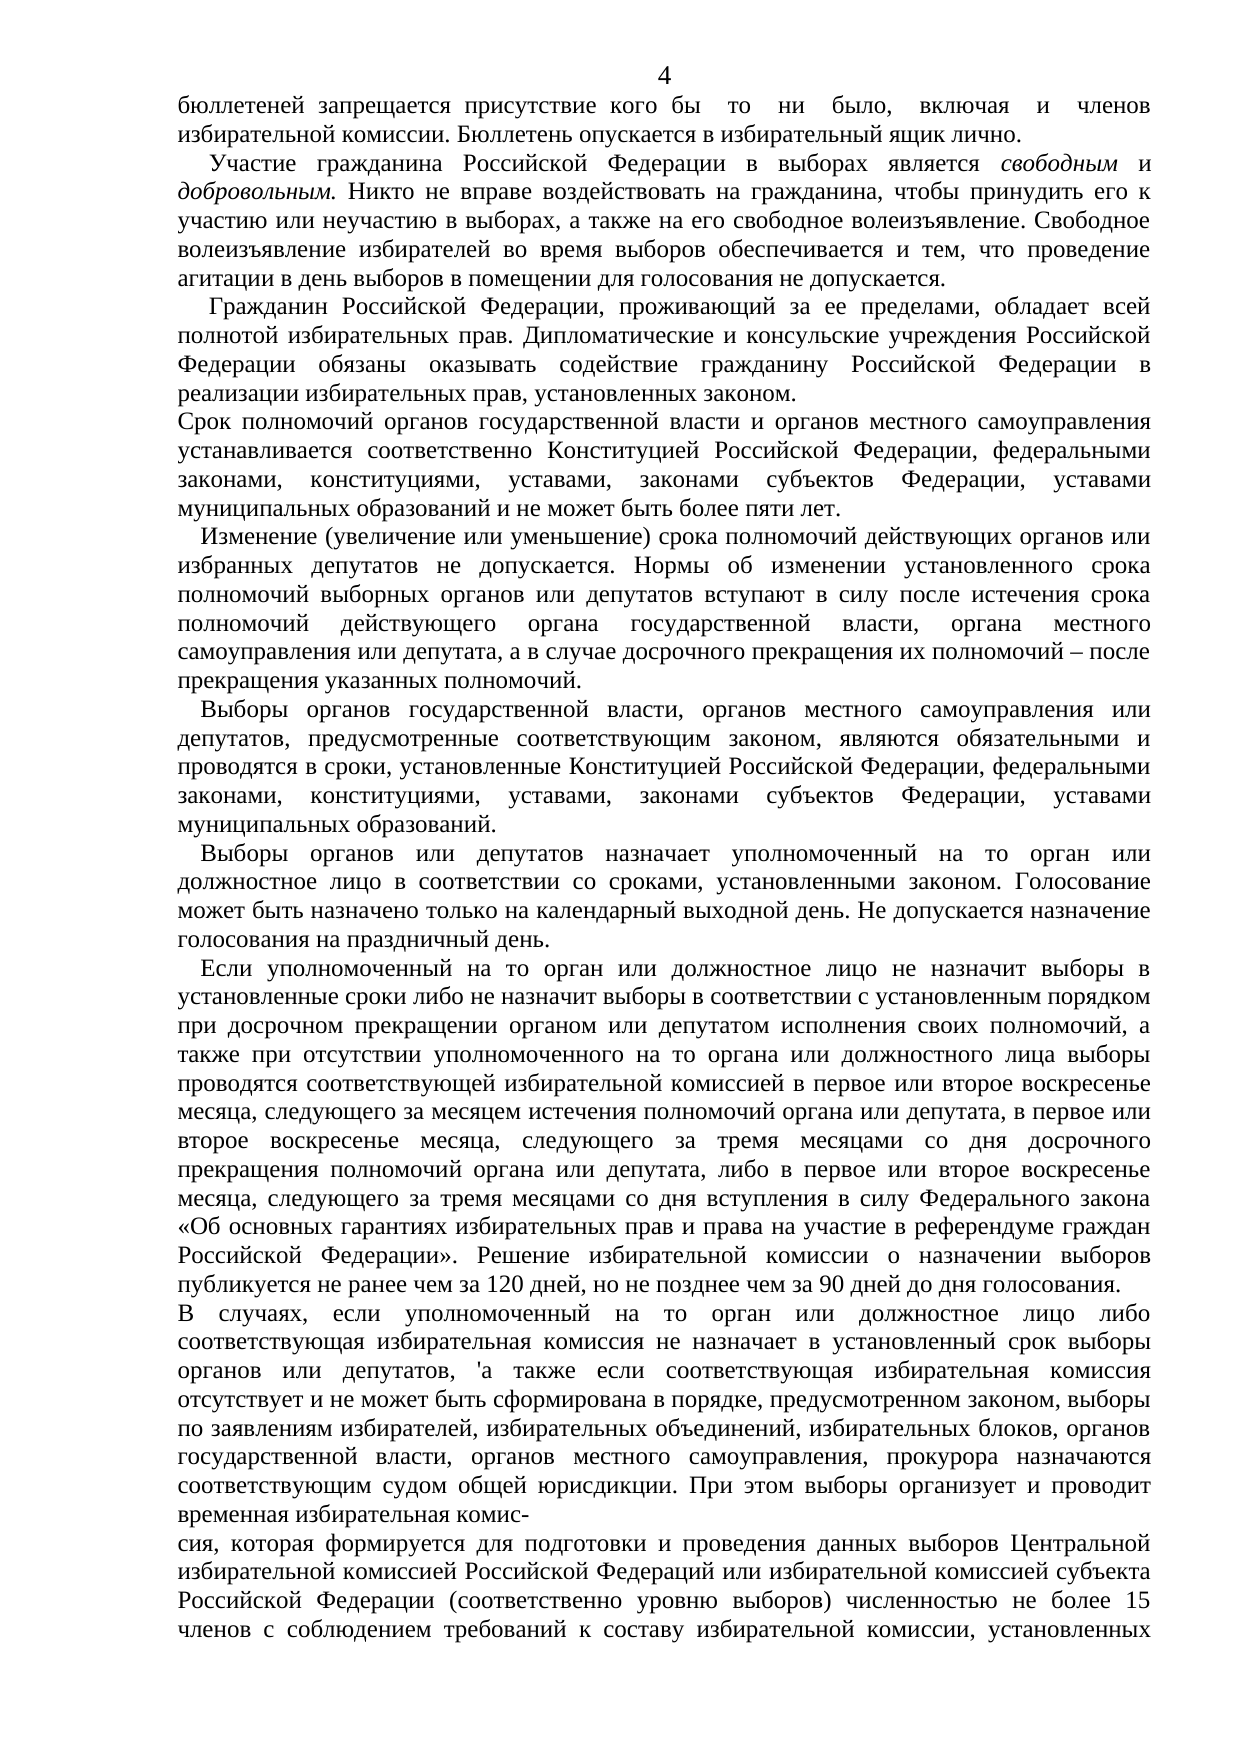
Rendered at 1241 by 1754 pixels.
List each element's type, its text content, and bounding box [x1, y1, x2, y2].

text Гражданин Российской Федерации, проживающий за ее пределами, обладает всей полнотой избирательных прав. Дипломатические и консульские учреждения Российской Федерации обязаны оказывать содействие гражданину Российской Федерации в реализации избирательных прав, установленных законом. [177, 291, 1152, 406]
text Срок полномочий органов государственной власти и органов местного самоуправления устанавливается соответственно Конституцией Российской Федерации, федеральными законами, конституциями, уставами, законами субъектов Федерации, уставами муниципальных образований и не может быть более пяти лет. [177, 406, 1152, 521]
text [177, 1528, 1152, 1643]
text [177, 90, 1152, 148]
text В случаях, если уполномоченный на то орган или должностное лицо либо соответствующая избирательная комиссия не назначает в установленный срок выборы органов или депутатов, 'а также если соответствующая избирательная комиссия отсутствует и не может быть сформирована в порядке, предусмотренном законом, выборы по заявлениям избирателей, избирательных объединений, избирательных блоков, органов государственной власти, органов местного самоуправления, прокурора назначаются соответствующим судом общей юрисдикции. При этом выборы организует и проводит временная избирательная комис- [177, 1298, 1152, 1528]
text Выборы органов государственной власти, органов местного самоуправления или депутатов, предусмотренные соответствующим законом, являются обязательными и проводятся в сроки, установленные Конституцией Российской Федерации, федеральными законами, конституциями, уставами, законами субъектов Федерации, уставами муниципальных образований. [177, 694, 1152, 838]
text Если уполномоченный на то орган или должностное лицо не назначит выборы в установленные сроки либо не назначит выборы в соответствии с установленным порядком при досрочном прекращении органом или депутатом исполнения своих полномочий, а также при отсутствии уполномоченного на то органа или должностного лица выборы проводятся соответствующей избирательной комиссией в первое или второе воскресенье месяца, следующего за месяцем истечения полномочий органа или депутата, в первое или второе воскресенье месяца, следующего за тремя месяцами со дня досрочного прекращения полномочий органа или депутата, либо в первое или второе воскресенье месяца, следующего за тремя месяцами со дня вступления в силу Федерального закона «Об основных гарантиях избирательных прав и права на участие в референдуме граждан Российской Федерации». Решение избирательной комиссии о назначении выборов публикуется не ранее чем за 120 дней, но не позднее чем за 90 дней до дня голосования. [177, 953, 1152, 1298]
text Изменение (увеличение или уменьшение) срока полномочий действующих органов или избранных депутатов не допускается. Нормы об изменении установленного срока полномочий выборных органов или депутатов вступают в силу после истечения срока полномочий действующего органа государственной власти, органа местного самоуправления или депутата, а в случае досрочного прекращения их полномочий – после прекращения указанных полномочий. [177, 521, 1152, 694]
text Участие гражданина Российской Федерации в выборах является свободным и добровольным. Никто не вправе воздействовать на гражданина, чтобы принудить его к участию или неучастию в выборах, а также на его свободное волеизъявление. Свободное волеизъявление избирателей во время выборов обеспечивается и тем, что проведение агитации в день выборов в помещении для голосования не допускается. [177, 148, 1152, 291]
text Выборы органов или депутатов назначает уполномоченный на то орган или должностное лицо в соответствии со сроками, установленными законом. Голосование может быть назначено только на календарный выходной день. Не допускается назначение голосования на праздничный день. [177, 838, 1152, 953]
